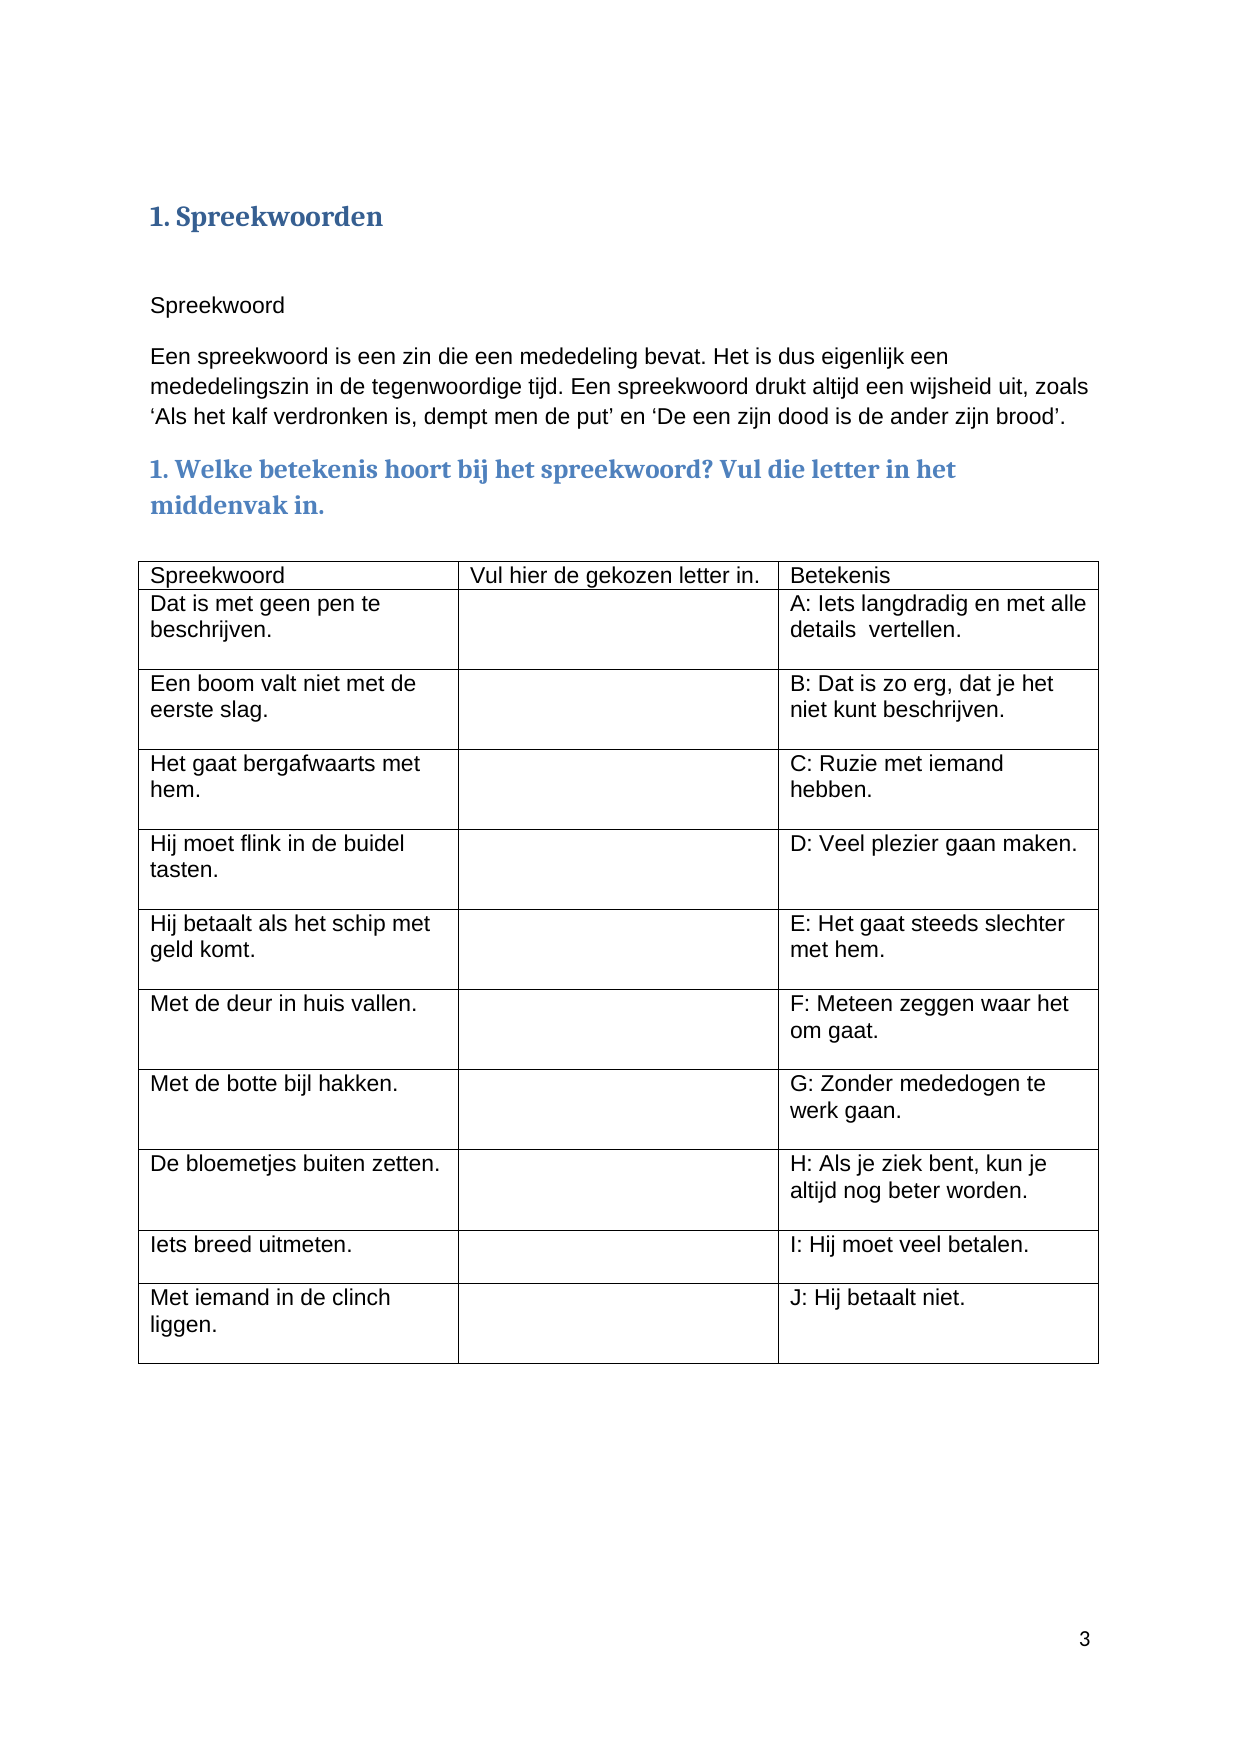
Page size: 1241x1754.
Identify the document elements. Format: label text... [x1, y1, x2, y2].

table_header Vul hier de gekozen letter in. [459, 562, 778, 589]
table_cell Hij moet flink in de buidel tasten. [139, 830, 458, 909]
table_cell Iets breed uitmeten. [139, 1231, 458, 1283]
table_cell Met de botte bijl hakken. [139, 1070, 458, 1149]
table_cell E: Het gaat steeds slechter met hem. [779, 910, 1098, 989]
table_cell Dat is met geen pen te beschrijven. [139, 590, 458, 669]
table_cell Een boom valt niet met de eerste slag. [139, 670, 458, 749]
table_cell D: Veel plezier gaan maken. [779, 830, 1098, 909]
table_cell De bloemetjes buiten zetten. [139, 1150, 458, 1229]
table_cell [459, 990, 778, 1069]
table_cell I: Hij moet veel betalen. [779, 1231, 1098, 1283]
table_header Betekenis [779, 562, 1098, 589]
table_cell [459, 1231, 778, 1283]
table_cell [459, 750, 778, 829]
table_cell H: Als je ziek bent, kun je altijd nog beter worden. [779, 1150, 1098, 1229]
table_cell [459, 1284, 778, 1363]
table_cell Hij betaalt als het schip met geld komt. [139, 910, 458, 989]
table_cell A: Iets langdradig en met alle details vertellen. [779, 590, 1098, 669]
text Een spreekwoord is een zin die een mededeling bevat. Het is dus eigenlijk een mededelingszin in de tegenwoordige tijd. Een spreekwoord drukt altijd een wijsheid uit, zoals ‘Als het kalf verdronken is, dempt men de put’ en ‘De een zijn dood is de ander zijn brood’. [150, 343, 1090, 429]
table_cell F: Meteen zeggen waar het om gaat. [779, 990, 1098, 1069]
text Spreekwoord [150, 292, 1090, 318]
table_cell [459, 1070, 778, 1149]
table_cell Het gaat bergafwaarts met hem. [139, 750, 458, 829]
table_cell [459, 1150, 778, 1229]
table_cell Met de deur in huis vallen. [139, 990, 458, 1069]
table_cell C: Ruzie met iemand hebben. [779, 750, 1098, 829]
table_cell [459, 670, 778, 749]
table_cell [459, 910, 778, 989]
table_cell Met iemand in de clinch liggen. [139, 1284, 458, 1363]
table_cell [459, 590, 778, 669]
table_cell J: Hij betaalt niet. [779, 1284, 1098, 1363]
table_cell [459, 830, 778, 909]
table_cell G: Zonder mededogen te werk gaan. [779, 1070, 1098, 1149]
subtitle 1. Welke betekenis hoort bij het spreekwoord? Vul die letter in het middenvak in. [150, 454, 1090, 557]
table_header Spreekwoord [139, 562, 458, 589]
subtitle 1. Spreekwoorden [150, 200, 1090, 233]
table_cell B: Dat is zo erg, dat je het niet kunt beschrijven. [779, 670, 1098, 749]
